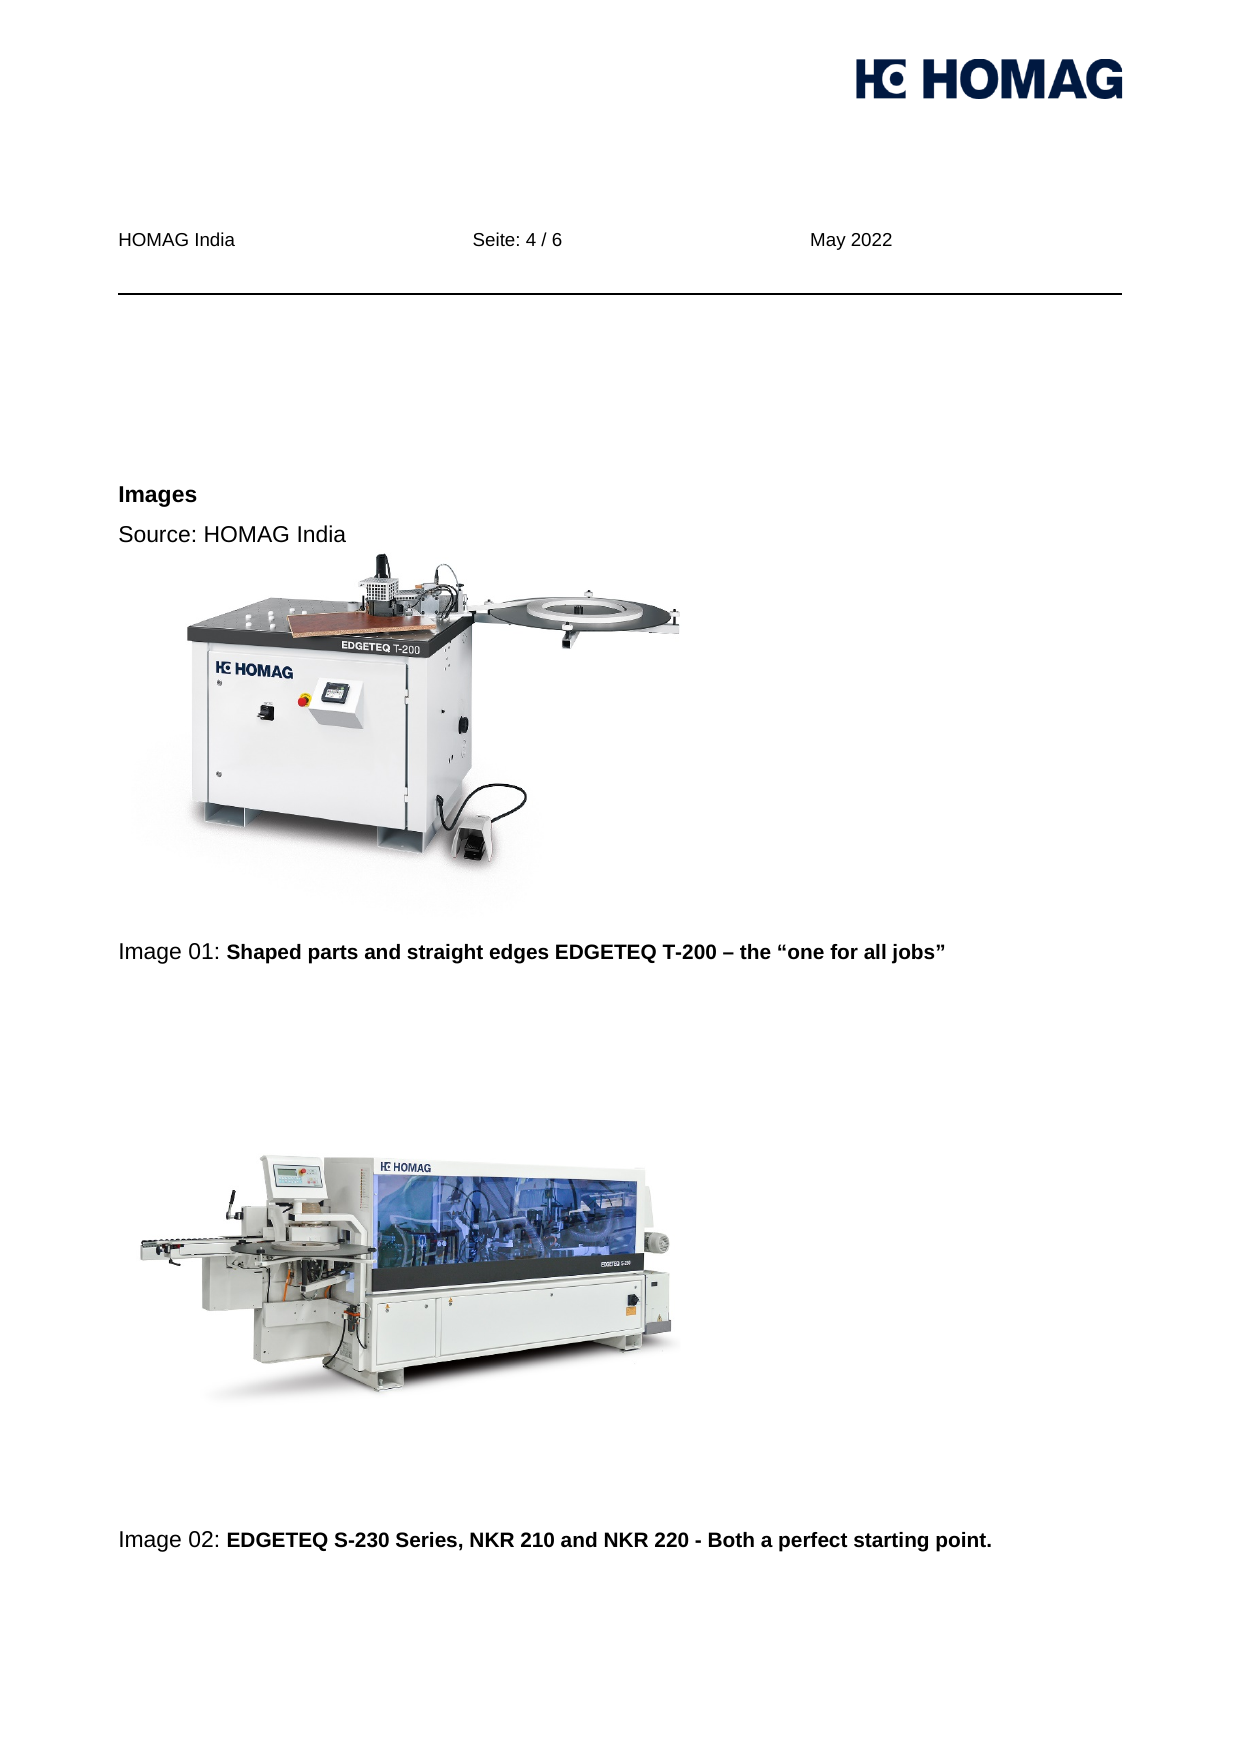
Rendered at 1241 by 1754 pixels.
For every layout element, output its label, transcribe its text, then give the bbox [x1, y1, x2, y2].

picture [856, 59, 1123, 99]
text Images [118, 481, 1063, 507]
picture [130, 546, 682, 925]
text Image 01: Shaped parts and straight edges EDGETEQ T-200 – the “one for all jobs” [118, 938, 1063, 964]
picture [130, 1060, 681, 1487]
text Source: HOMAG India [118, 521, 1063, 547]
text Image 02: EDGETEQ S-230 Series, NKR 210 and NKR 220 - Both a perfect starting point. [118, 1526, 1063, 1552]
